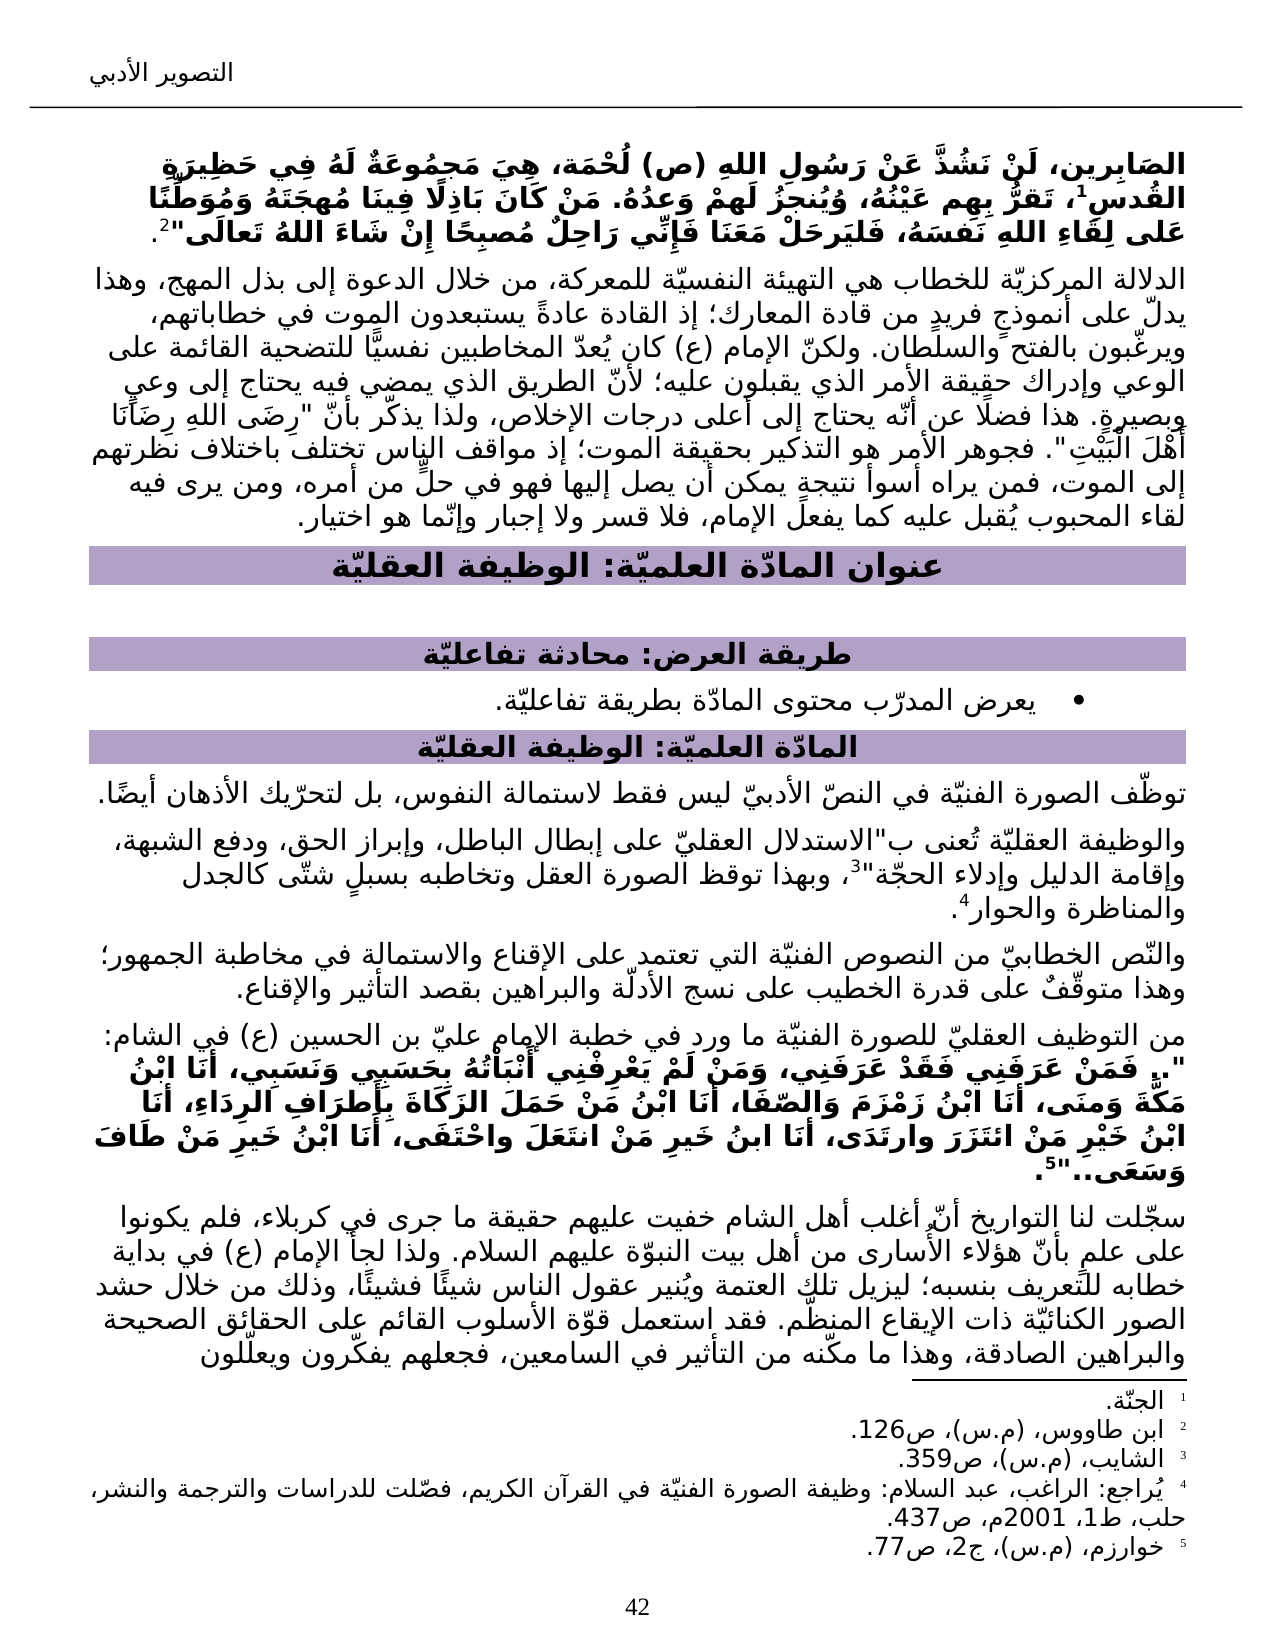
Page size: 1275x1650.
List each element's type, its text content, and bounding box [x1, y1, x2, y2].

text الدلالة المركزيّة للخطاب هي التهيئة النفسيّة للمعركة، من خلال الدعوة إلى بذل المهج، وهذا يدلّ على أنموذجٍ فريدٍ من قادة المعارك؛ إذ القادة عادةً يستبعدون الموت في خطاباتهم، ويرغّبون بالفتح والسلطان. ولكنّ الإمام (ع) كان يُعدّ المخاطبين نفسيًّا للتضحية القائمة على الوعي وإدراك حقيقة الأمر الذي يقبلون عليه؛ لأنّ الطريق الذي يمضي فيه يحتاج إلى وعيٍ وبصيرةٍ. هذا فضلًا عن أنّه يحتاج إلى أعلى درجات الإخلاص، ولذا يذكّر بأنّ "رِضَى اللهِ رِضَانَا أَهْلَ الْبَيْتِ". فجوهر الأمر هو التذكير بحقيقة الموت؛ إذ مواقف الناس تختلف باختلاف نظرتهم إلى الموت، فمن يراه أسوأ نتيجةٍ يمكن أن يصل إليها فهو في حلٍّ من أمره، ومن يرى فيه لقاء المحبوب يُقبل عليه كما يفعل الإمام، فلا قسر ولا إجبار وإنّما هو اختيار. [89, 262, 1186, 534]
list يعرض المدرّب محتوى المادّة بطريقة تفاعليّة. [89, 684, 1074, 718]
text والنّص الخطابيّ من النصوص الفنيّة التي تعتمد على الإقناع والاستمالة في مخاطبة الجمهور؛ وهذا متوقّفٌ على قدرة الخطيب على نسج الأدلّة والبراهين بقصد التأثير والإقناع. [89, 937, 1186, 1005]
text طريقة العرض: محادثة تفاعليّة [89, 637, 1186, 671]
text من التوظيف العقليّ للصورة الفنيّة ما ورد في خطبة الإمام عليّ بن الحسين (ع) في الشام: ".. فَمَنْ عَرَفَنِي فَقَدْ عَرَفَنِي، وَمَنْ لَمْ يَعْرِفْنِي أَنْبَاْتُهُ بِحَسَبِي وَنَسَبِي، أنَا ابْنُ مَكَّةَ وَمنَى، أنَا ابْنُ زَمْزَمَ وَالصّفَا، أنَا ابْنُ مَنْ حَمَلَ الزَكَاةَ بِأَطرَافِ الرِدَاءِ، أنَا ابْنُ خَيْرِ مَنْ ائتَزَرَ وارتَدَى، أنَا ابنُ خَيرِ مَنْ انتَعَلَ واحْتَفَى، أَنَا ابْنُ خَيرِ مَنْ طَافَ وَسَعَى..". [89, 1018, 1186, 1188]
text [89, 1200, 1186, 1370]
subtitle عنوان المادّة العلميّة: الوظيفة العقليّة [89, 546, 1186, 585]
text المادّة العلميّة: الوظيفة العقليّة [89, 730, 1186, 764]
text توظّف الصورة الفنيّة في النصّ الأدبيّ ليس فقط لاستمالة النفوس، بل لتحرّيك الأذهان أيضًا. [89, 777, 1186, 811]
text والوظيفة العقليّة تُعنى ب"الاستدلال العقليّ على إبطال الباطل، وإبراز الحق، ودفع الشبهة، وإقامة الدليل وإدلاء الحجّة"، وبهذا توقظ الصورة العقل وتخاطبه بسبلٍ شتّی کالجدل والمناظرة والحوار. [89, 823, 1186, 925]
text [89, 148, 1186, 249]
